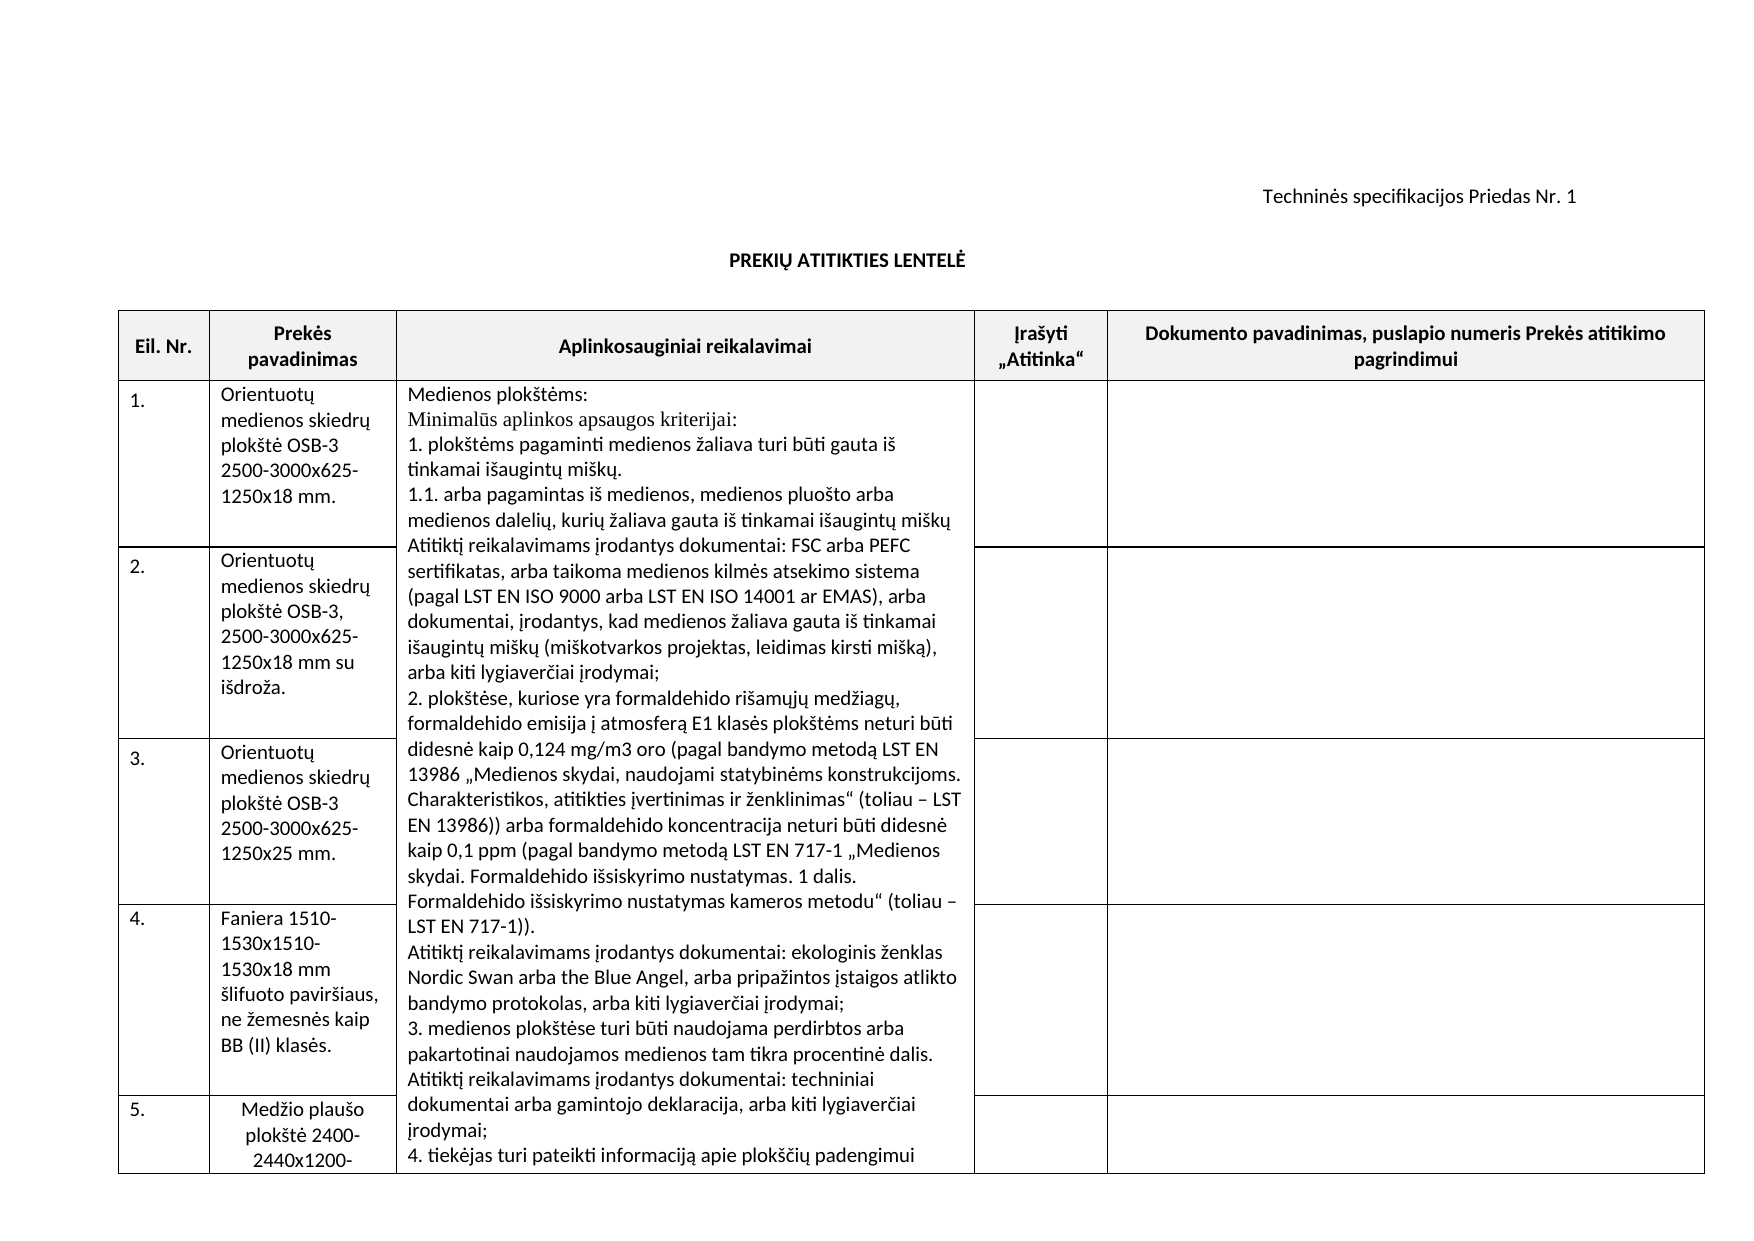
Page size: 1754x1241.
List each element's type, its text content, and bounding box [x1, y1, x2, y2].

table_cell [1108, 381, 1704, 546]
table_cell Medienos plokštėms: Minimalūs aplinkos apsaugos kriterijai: 1. plokštėms pagaminti medienos žaliava turi būti gauta iš tinkamai išaugintų miškų. 1.1. arba pagamintas iš medienos, medienos pluošto arba medienos dalelių, kurių žaliava gauta iš tinkamai išaugintų miškų Atitiktį reikalavimams įrodantys dokumentai: FSC arba PEFC sertifikatas, arba taikoma medienos kilmės atsekimo sistema (pagal LST EN ISO 9000 arba LST EN ISO 14001 ar EMAS), arba dokumentai, įrodantys, kad medienos žaliava gauta iš tinkamai išaugintų miškų (miškotvarkos projektas, leidimas kirsti mišką), arba kiti lygiaverčiai įrodymai; 2. plokštėse, kuriose yra formaldehido rišamųjų medžiagų, formaldehido emisija į atmosferą E1 klasės plokštėms neturi būti didesnė kaip 0,124 mg/m3 oro (pagal bandymo metodą LST EN 13986 „Medienos skydai, naudojami statybinėms konstrukcijoms. Charakteristikos, atitikties įvertinimas ir ženklinimas“ (toliau – LST EN 13986)) arba formaldehido koncentracija neturi būti didesnė kaip 0,1 ppm (pagal bandymo metodą LST EN 717-1 „Medienos skydai. Formaldehido išsiskyrimo nustatymas. 1 dalis. Formaldehido išsiskyrimo nustatymas kameros metodu“ (toliau – LST EN 717-1)). Atitiktį reikalavimams įrodantys dokumentai: ekologinis ženklas Nordic Swan arba the Blue Angel, arba pripažintos įstaigos atlikto bandymo protokolas, arba kiti lygiaverčiai įrodymai; 3. medienos plokštėse turi būti naudojama perdirbtos arba pakartotinai naudojamos medienos tam tikra procentinė dalis. Atitiktį reikalavimams įrodantys dokumentai: techniniai dokumentai arba gamintojo deklaracija, arba kiti lygiaverčiai įrodymai; 4. tiekėjas turi pateikti informaciją apie plokščių padengimui nenaudotinas medžiagas (pavyzdžiui, dažai), kurios trukdytų plokščių perdirbimui. Atitiktį reikalavimams įrodantys dokumentai: techniniai dokumentai arba gamintojo deklaracija, arba kiti lygiaverčiai įrodymai; 5. ant produkto pakuotės ar su produktu turi būti pateikta informacija apie produkto saugojimą, transportavimą, montavimą, paviršių apdorojimą, produkto perdirbimą ar šalinimą. Atitiktį reikalavimams įrodantys dokumentai: techniniai dokumentai arba gamintojo deklaracija, arba kiti lygiaverčiai įrodymai; Atitiktį reikalavimams įrodantys dokumentai: tiekėjo deklaracija arba EMAS ar LST EN ISO 14001 sertifikatas, arba parengtų taikomų aplinkos apsaugos vadybos priemonių aprašymas (parengtas pagal Aprašo 14 p.), arba kiti lygiaverčiai įrodymai; 6. pakuotė turi atitikti Lietuvos Respublikos pakuočių ir pakuočių atliekų tvarkymo įstatymo ir Lietuvos Respublikos aplinkos ministro 2002 m. birželio 27 d. įsakymu Nr. 348 „Dėl pakuočių ir pakuočių atliekų tvarkymo taisyklių patvirtinimo“ patvirtintų Pakuočių ir pakuočių atliekų tvarkymo taisyklių reikalavimus. Atitiktį reikalavimams įrodantys dokumentai: gamintojo ir (ar) importuotojo raštiškas patvirtinimas apie pakuotės atitiktį arba kiti lygiaverčiai įrodymai; [397, 381, 974, 1173]
table_cell 3. [119, 739, 209, 904]
table_cell Orientuotų medienos skiedrų plokštė OSB-3 2500-3000x625-1250x18 mm. [210, 381, 396, 546]
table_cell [210, 1096, 396, 1173]
table_header Aplinkosauginiai reikalavimai [397, 311, 974, 380]
table_cell [1108, 548, 1704, 738]
table_header Eil. Nr. [119, 311, 209, 380]
text PREKIŲ ATITIKTIES LENTELĖ [118, 247, 1577, 272]
table_cell [975, 905, 1107, 1095]
table_cell [975, 1096, 1107, 1173]
table_cell 1. [119, 381, 209, 546]
table_cell Orientuotų medienos skiedrų plokštė OSB-3, 2500-3000x625-1250x18 mm su išdroža. [210, 548, 396, 738]
table_cell [1108, 1096, 1704, 1173]
text Techninės specifikacijos Priedas Nr. 1 [118, 183, 1577, 209]
table_cell [975, 548, 1107, 738]
table_header Įrašyti „Atitinka“ [975, 311, 1107, 380]
table_cell 5. [119, 1096, 209, 1173]
table_cell [1108, 739, 1704, 904]
table_cell Orientuotų medienos skiedrų plokštė OSB-3 2500-3000x625-1250x25 mm. [210, 739, 396, 904]
table_cell 4. [119, 905, 209, 1095]
table_header Prekės pavadinimas [210, 311, 396, 380]
table_cell 2. [119, 548, 209, 738]
table_cell [975, 381, 1107, 546]
table_header Dokumento pavadinimas, puslapio numeris Prekės atitikimo pagrindimui [1108, 311, 1704, 380]
table_cell [1108, 905, 1704, 1095]
table_cell Faniera 1510-1530x1510-1530x18 mm šlifuoto paviršiaus, ne žemesnės kaip BB (II) klasės. [210, 905, 396, 1095]
table_cell [975, 739, 1107, 904]
